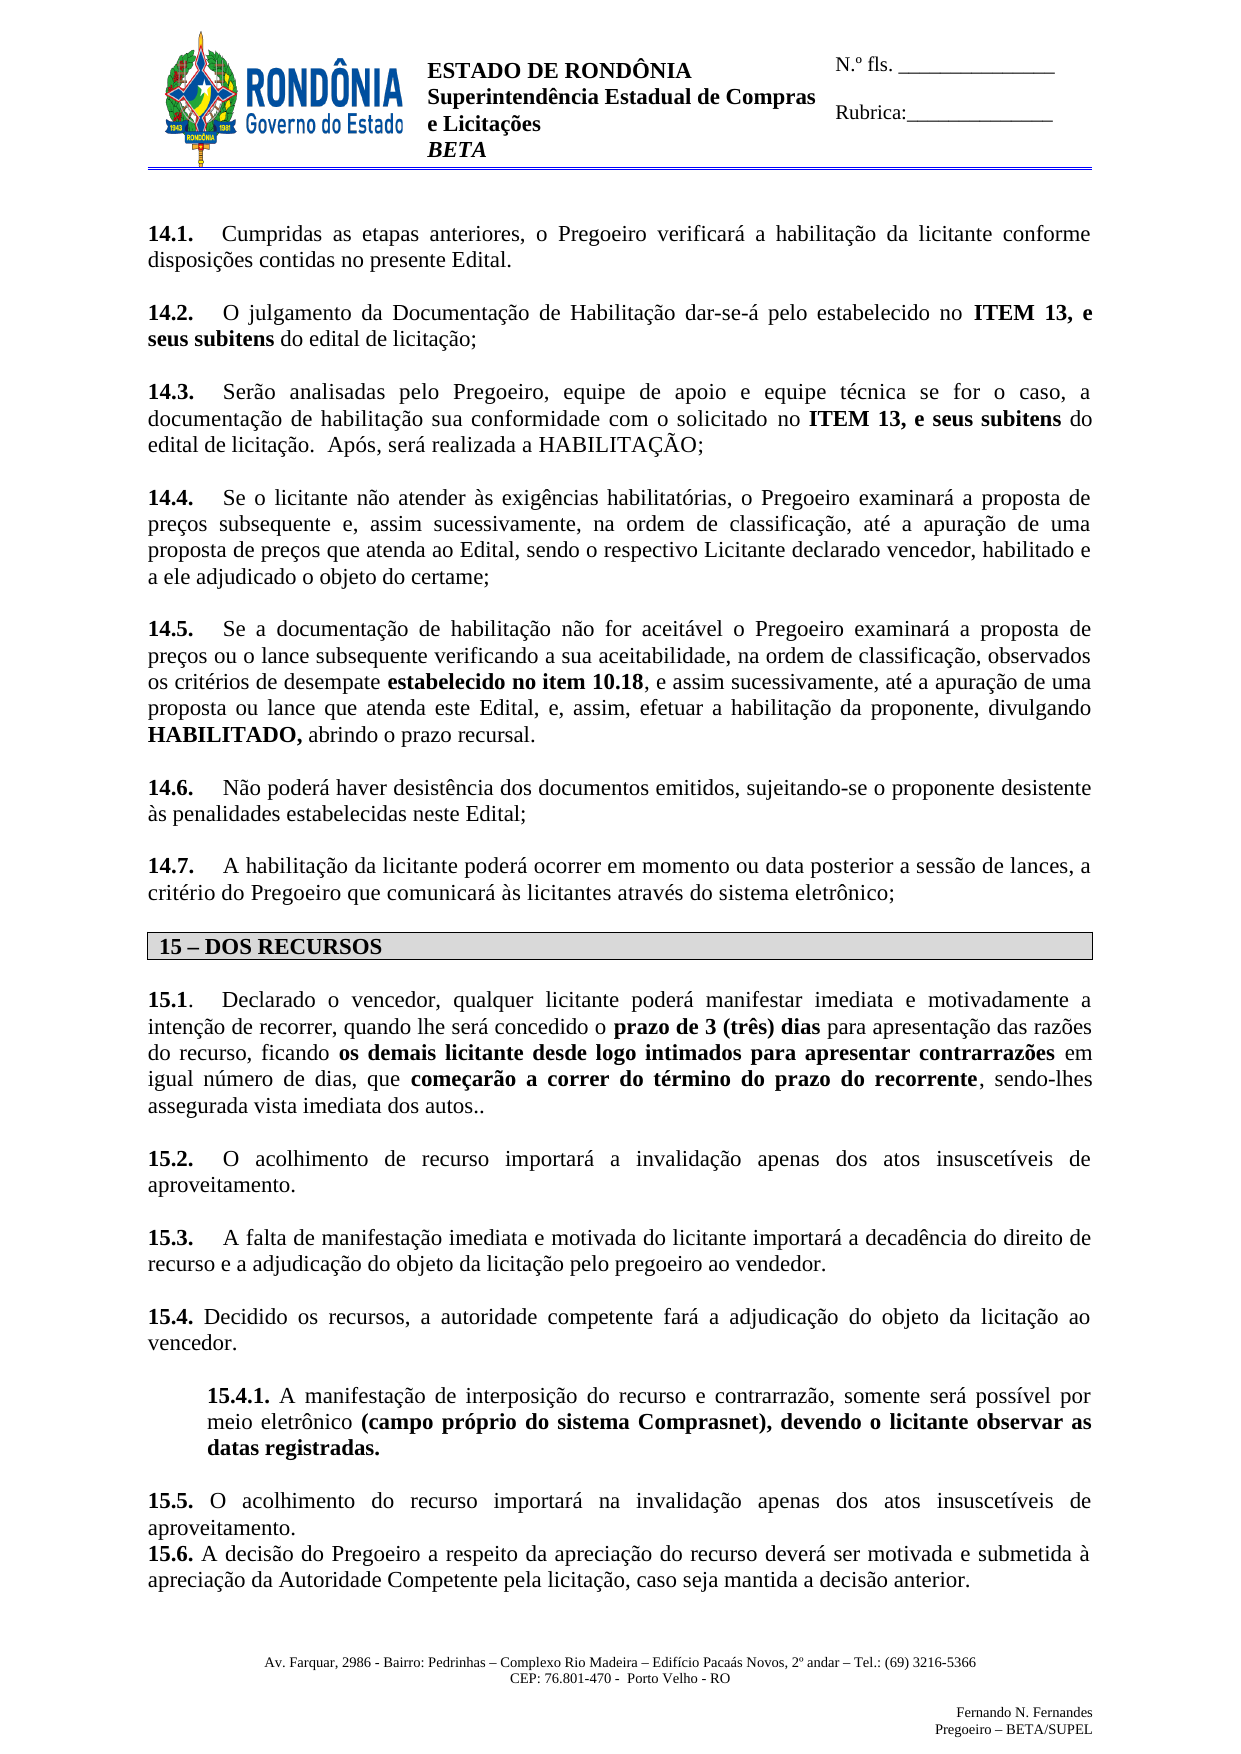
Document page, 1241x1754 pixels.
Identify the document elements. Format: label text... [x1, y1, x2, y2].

text 15.1. Declarado o vencedor, qualquer licitante poderá manifestar imediata e motivadamente a intenção de recorrer, quando lhe será concedido o prazo de 3 (três) dias para apresentação das razões do recurso, ficando os demais licitante desde logo intimados para apresentar contrarrazões em igual número de dias, que começarão a correr do término do prazo do recorrente, sendo-lhes assegurada vista imediata dos autos.. [148, 986, 1093, 1118]
text 14.7. A habilitação da licitante poderá ocorrer em momento ou data posterior a sessão de lances, a critério do Pregoeiro que comunicará às licitantes através do sistema eletrônico; [148, 853, 1093, 905]
text 15.2. O acolhimento de recurso importará a invalidação apenas dos atos insuscetíveis de aproveitamento. [148, 1144, 1093, 1197]
text 15.5. O acolhimento do recurso importará na invalidação apenas dos atos insuscetíveis de aproveitamento. [148, 1487, 1093, 1540]
picture [164, 30, 403, 167]
text 14.2. O julgamento da Documentação de Habilitação dar-se-á pelo estabelecido no ITEM 13, e seus subitens do edital de licitação; [148, 299, 1093, 352]
text 15.3. A falta de manifestação imediata e motivada do licitante importará a decadência do direito de recurso e a adjudicação do objeto da licitação pelo pregoeiro ao vendedor. [148, 1224, 1093, 1276]
text 14.1. Cumpridas as etapas anteriores, o Pregoeiro verificará a habilitação da licitante conforme disposições contidas no presente Edital. [148, 220, 1093, 273]
table_header 15 – DOS RECURSOS [148, 933, 1092, 959]
text 15.6. A decisão do Pregoeiro a respeito da apreciação do recurso deverá ser motivada e submetida à apreciação da Autoridade Competente pela licitação, caso seja mantida a decisão anterior. [148, 1540, 1093, 1593]
text 14.4. Se o licitante não atender às exigências habilitatórias, o Pregoeiro examinará a proposta de preços subsequente e, assim sucessivamente, na ordem de classificação, até a apuração de uma proposta de preços que atenda ao Edital, sendo o respectivo Licitante declarado vencedor, habilitado e a ele adjudicado o objeto do certame; [148, 484, 1093, 589]
text 14.6. Não poderá haver desistência dos documentos emitidos, sujeitando-se o proponente desistente às penalidades estabelecidas neste Edital; [148, 773, 1093, 826]
text 15.4.1. A manifestação de interposição do recurso e contrarrazão, somente será possível por meio eletrônico (campo próprio do sistema Comprasnet), devendo o licitante observar as datas registradas. [207, 1382, 1093, 1461]
text 15.4. Decidido os recursos, a autoridade competente fará a adjudicação do objeto da licitação ao vencedor. [148, 1303, 1093, 1355]
text 14.3. Serão analisadas pelo Pregoeiro, equipe de apoio e equipe técnica se for o caso, a documentação de habilitação sua conformidade com o solicitado no ITEM 13, e seus subitens do edital de licitação. Após, será realizada a HABILITAÇÃO; [148, 378, 1093, 457]
text 14.5. Se a documentação de habilitação não for aceitável o Pregoeiro examinará a proposta de preços ou o lance subsequente verificando a sua aceitabilidade, na ordem de classificação, observados os critérios de desempate estabelecido no item 10.18, e assim sucessivamente, até a apuração de uma proposta ou lance que atenda este Edital, e, assim, efetuar a habilitação da proponente, divulgando HABILITADO, abrindo o prazo recursal. [148, 615, 1093, 747]
